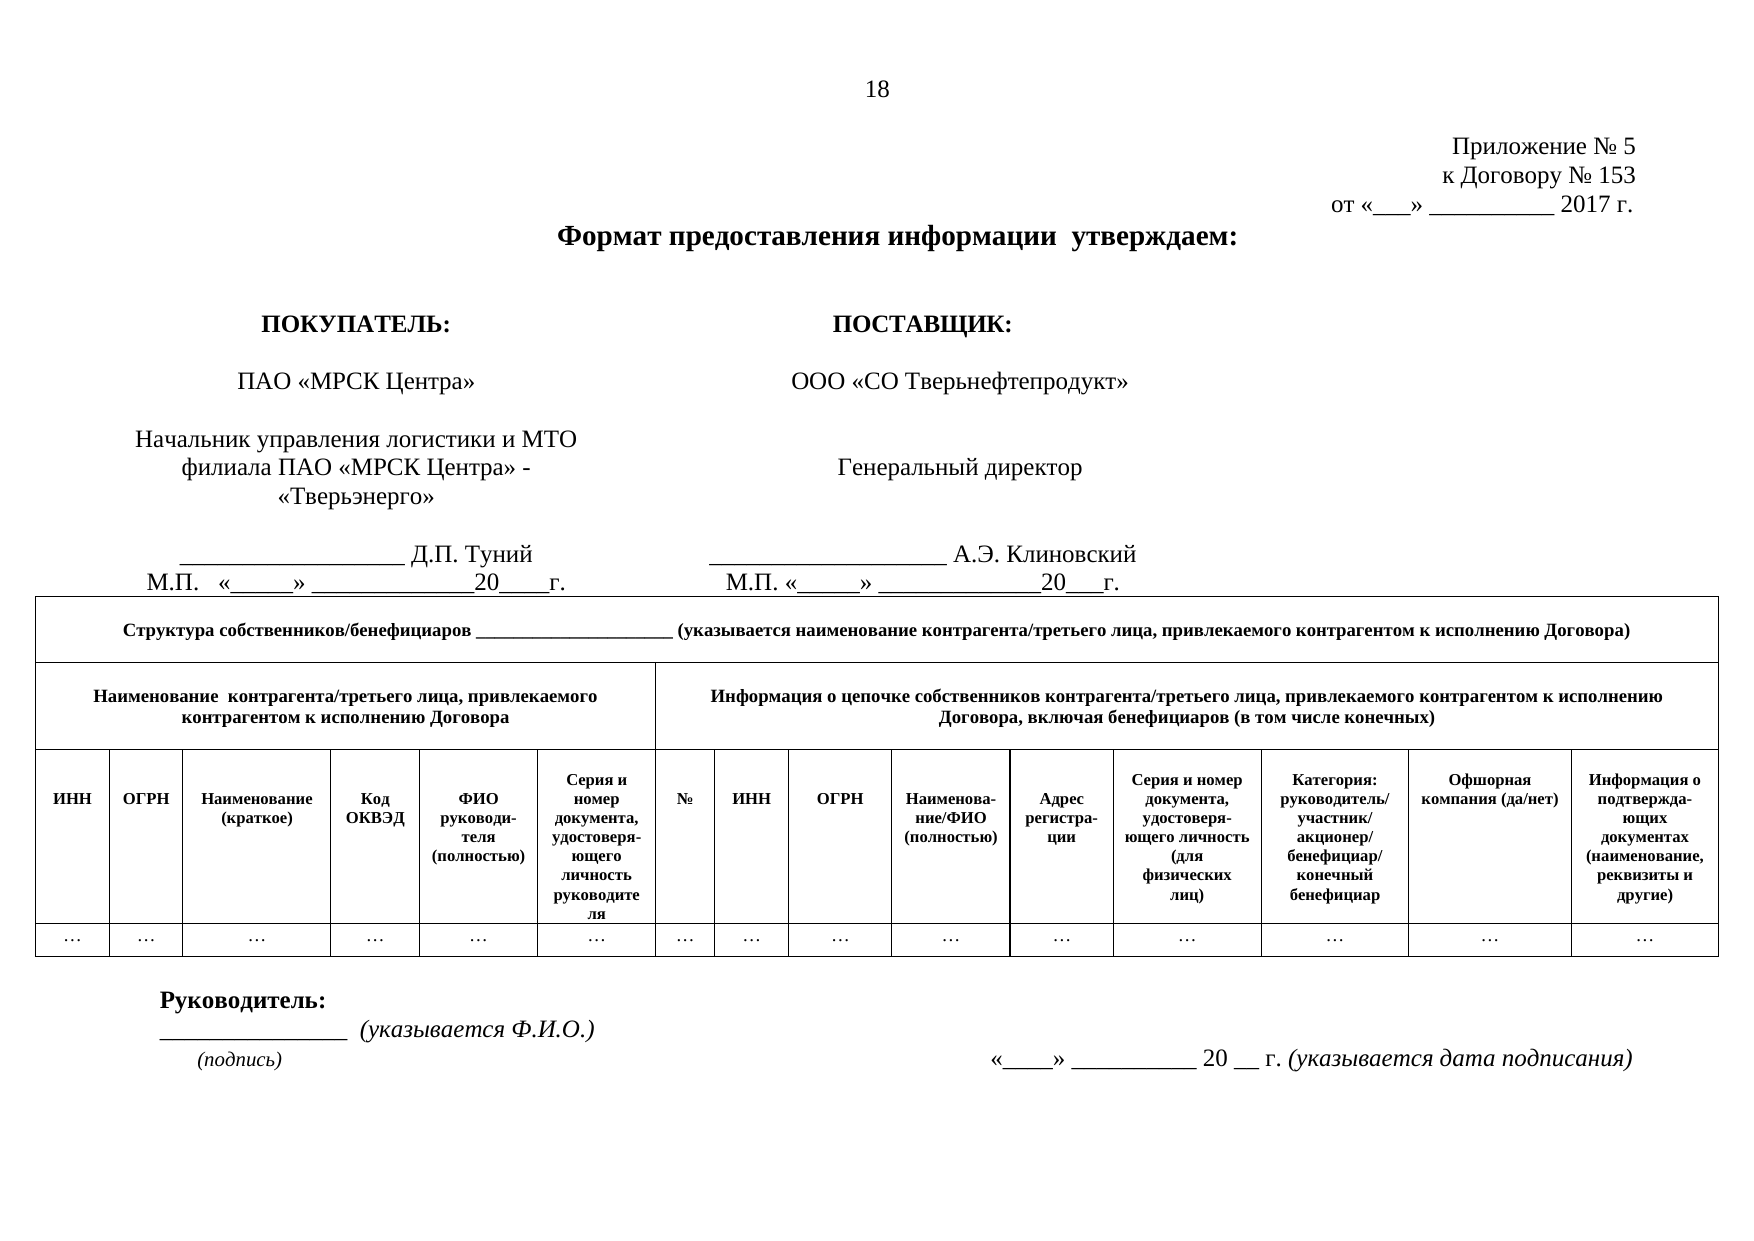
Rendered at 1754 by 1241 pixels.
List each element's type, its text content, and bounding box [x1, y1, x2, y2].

table_cell № [656, 750, 714, 923]
text от «___» __________ 2017 г. [118, 189, 1636, 218]
table_cell Наименова-ние/ФИО (полностью) [892, 750, 1009, 923]
table_cell ОГРН [789, 750, 891, 923]
table_cell ИНН [36, 750, 109, 923]
text Приложение № 5 [118, 131, 1636, 160]
table_cell … [789, 924, 891, 956]
text (подпись) «____» __________ 20 __ г. (указывается дата подписания) [118, 1043, 1636, 1072]
table_cell … [1011, 924, 1113, 956]
table_cell ФИО руководи-теля (полностью) [420, 750, 537, 923]
table_cell … [1572, 924, 1718, 956]
text Руководитель: [118, 985, 1636, 1014]
table_cell Категория: руководитель/ участник/ акционер/ бенефициар/ конечный бенефициар [1262, 750, 1408, 923]
table_header ПОКУПАТЕЛЬ: ПАО «МРСК Центра» Начальник управления логистики и МТО филиала ПАО «МРСК Центра» - «Тверьэнерго» __________________ Д.П. Туний М.П. «_____» _____________20____г. [98, 280, 614, 596]
table_cell Структура собственников/бенефициаров _____________________ (указывается наименование контрагента/третьего лица, привлекаемого контрагентом к исполнению Договора) [36, 597, 1718, 662]
table_cell Офшорная компания (да/нет) [1409, 750, 1571, 923]
table_header ПОСТАВЩИК: ООО «СО Тверьнефтепродукт» Генеральный директор ___________________ А.Э. Клиновский М.П. «_____» _____________20___г. [614, 280, 1231, 596]
table_cell Серия и номер документа, удостоверя-ющего личность руководителя [538, 750, 655, 923]
table_cell Информация о цепочке собственников контрагента/третьего лица, привлекаемого контрагентом к исполнению Договора, включая бенефициаров (в том числе конечных) [656, 663, 1718, 749]
table_cell … [331, 924, 419, 956]
table_cell Наименование (краткое) [183, 750, 330, 923]
table_cell … [1114, 924, 1261, 956]
table_cell Наименование контрагента/третьего лица, привлекаемого контрагентом к исполнению Договора [36, 663, 655, 749]
table_cell Информация о подтвержда-ющих документах (наименование, реквизиты и другие) [1572, 750, 1718, 923]
table_cell ОГРН [110, 750, 182, 923]
table_cell … [715, 924, 788, 956]
table_cell Код ОКВЭД [331, 750, 419, 923]
table_cell Адрес регистра- ции [1011, 750, 1113, 923]
table_cell … [36, 924, 109, 956]
text _______________ (указывается Ф.И.О.) [118, 1014, 1636, 1043]
table_cell … [1262, 924, 1408, 956]
table_cell ИНН [715, 750, 788, 923]
table_cell … [538, 924, 655, 956]
table_cell … [110, 924, 182, 956]
table_cell … [183, 924, 330, 956]
table_cell … [892, 924, 1009, 956]
text Формат предоставления информации утверждаем: [118, 218, 1636, 251]
table_cell … [656, 924, 714, 956]
table_cell Серия и номер документа, удостоверя- ющего личность (для физических лиц) [1114, 750, 1261, 923]
text к Договору № 153 [118, 160, 1636, 189]
table_cell … [1409, 924, 1571, 956]
table_cell … [420, 924, 537, 956]
